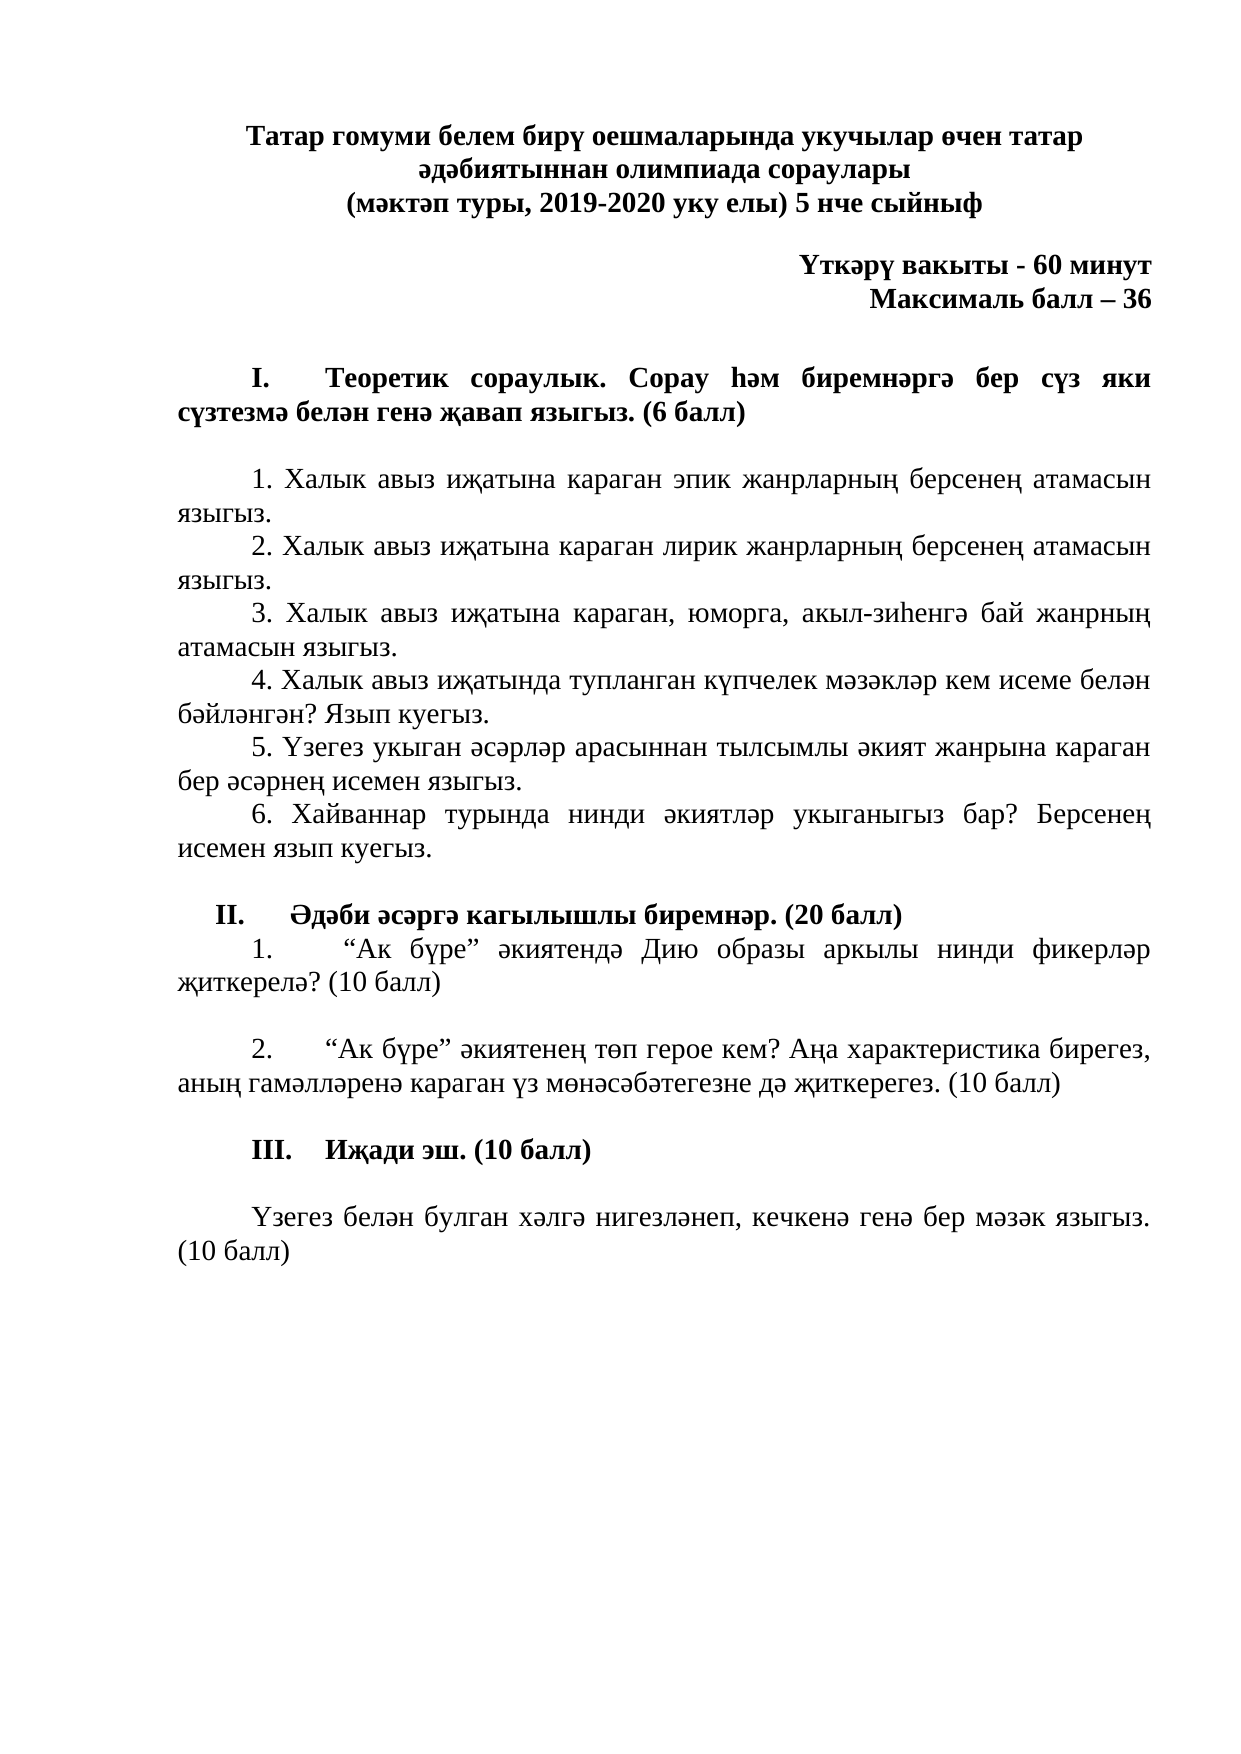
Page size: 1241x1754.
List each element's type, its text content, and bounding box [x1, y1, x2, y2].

text Максималь балл – 36 [177, 281, 1152, 314]
text Үткәрү вакыты - 60 минут [177, 247, 1152, 281]
text Татар гомуми белем бирү оешмаларында укучылар өчен татар әдәбиятыннан олимпиада сораулары [177, 118, 1152, 185]
list Әдәби әсәргә кагылышлы биремнәр. (20 балл) [215, 897, 1152, 931]
text 6. Хайваннар турында нинди әкиятләр укыганыгыз бар? Берсенең исемен язып куегыз. [177, 797, 1152, 864]
text (мәктәп туры, 2019-2020 уку елы) 5 нче сыйныф [177, 185, 1152, 219]
list “Ак бүре” әкиятенең төп герое кем? Аңа характеристика бирегез, аның гамәлләренә караган үз мөнәсәбәтегезне дә җиткерегез. (10 балл) [177, 1031, 1152, 1098]
text 3. Халык авыз иҗатына караган, юморга, акыл-зиһенгә бай жанрның атамасын языгыз. [177, 595, 1152, 662]
text 2. Халык авыз иҗатына караган лирик жанрларның берсенең атамасын языгыз. [177, 528, 1152, 595]
text 5. Үзегез укыган әсәрләр арасыннан тылсымлы әкият жанрына караган бер әсәрнең исемен языгыз. [177, 729, 1152, 797]
list “Ак бүре” әкиятендә Дию образы аркылы нинди фикерләр җиткерелә? (10 балл) [177, 931, 1152, 998]
list Иҗади эш. (10 балл) [177, 1132, 1152, 1166]
text 4. Халык авыз иҗатында тупланган күпчелек мәзәкләр кем исеме белән бәйләнгән? Язып куегыз. [177, 662, 1152, 729]
list Теоретик сораулык. Сорау һәм биремнәргә бер сүз яки сүзтезмә белән генә җавап языгыз. (6 балл) [177, 361, 1152, 428]
text 1. Халык авыз иҗатына караган эпик жанрларның берсенең атамасын языгыз. [177, 461, 1152, 528]
text Үзегез белән булган хәлгә нигезләнеп, кечкенә генә бер мәзәк языгыз. (10 балл) [177, 1199, 1152, 1266]
